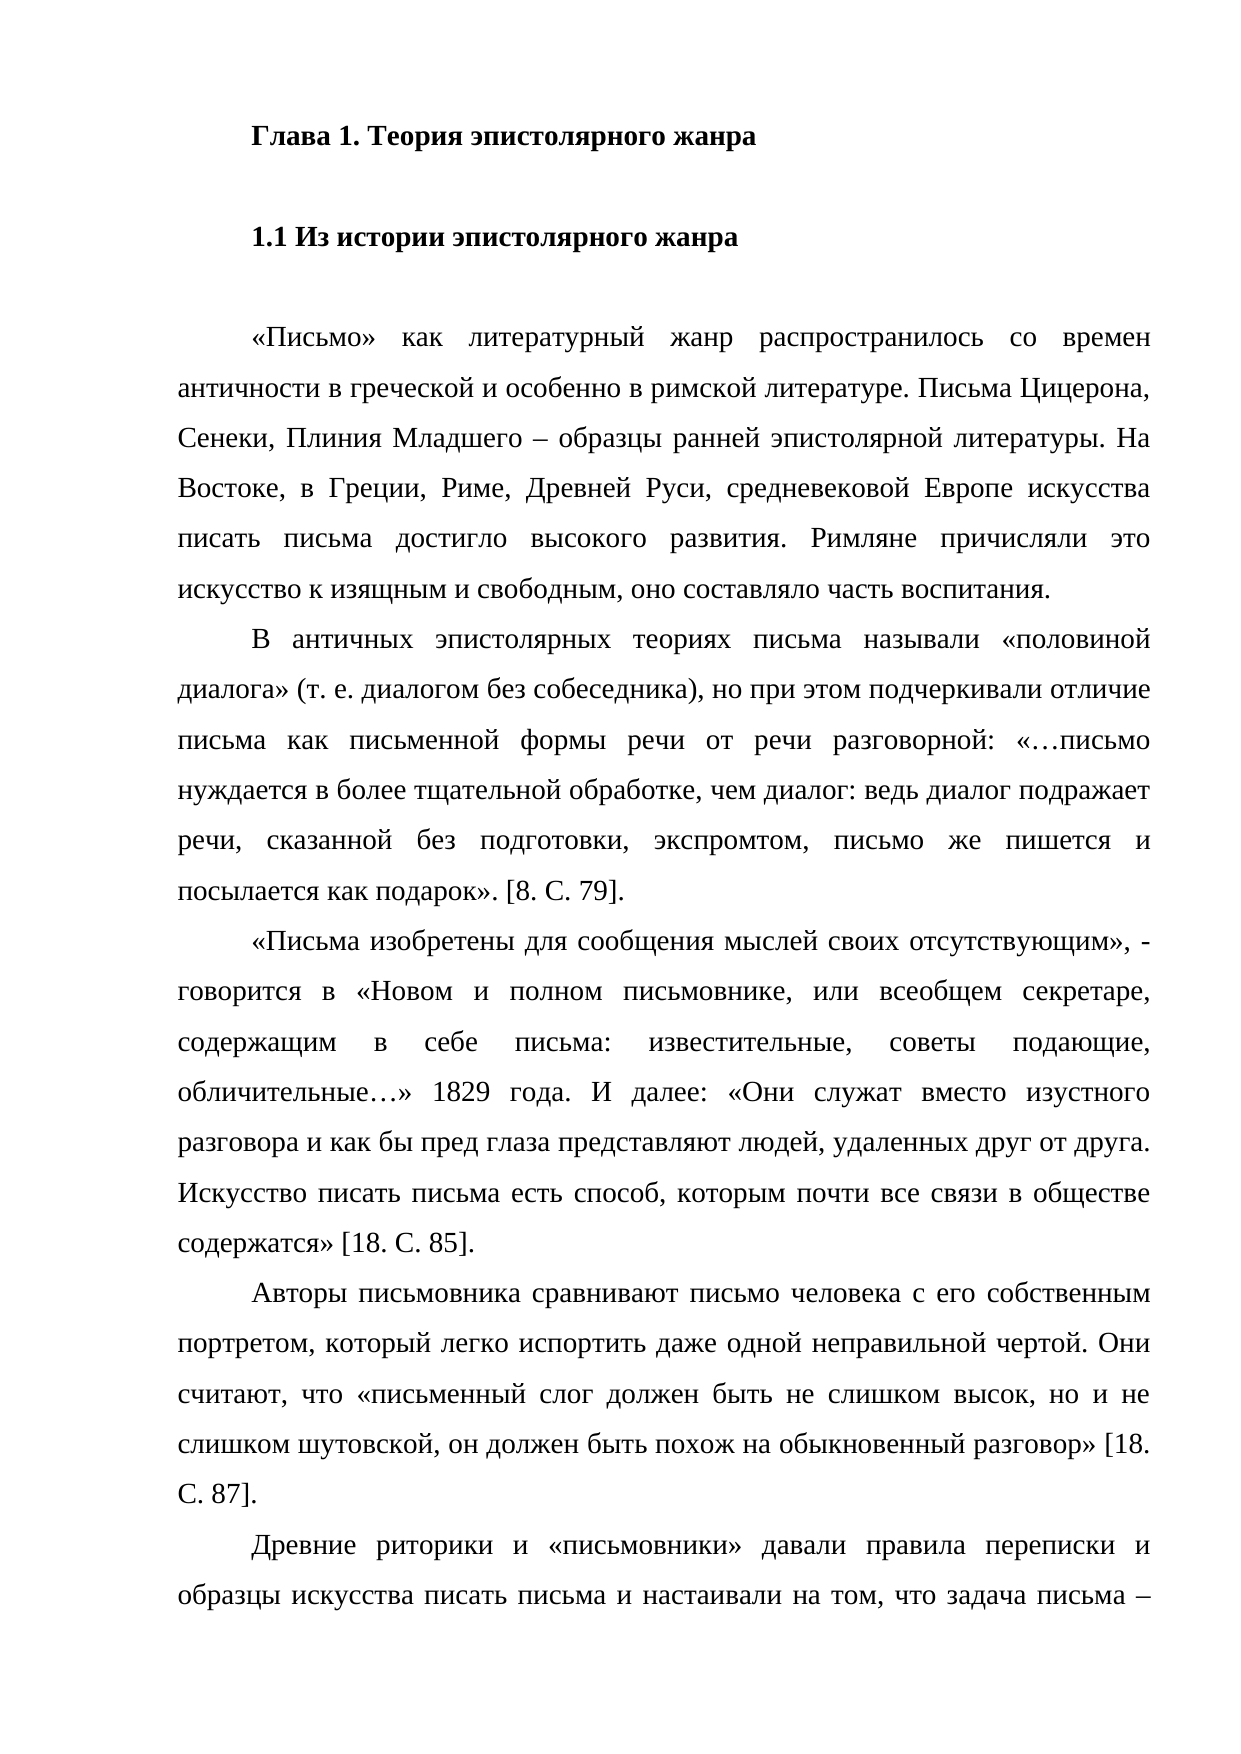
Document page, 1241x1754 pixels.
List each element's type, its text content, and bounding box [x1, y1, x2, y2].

text 1.1 Из истории эпистолярного жанра [177, 219, 1152, 252]
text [177, 1527, 1152, 1611]
text В античных эпистолярных теориях письма называли «половиной диалога» (т. е. диалогом без собеседника), но при этом подчеркивали отличие письма как письменной формы речи от речи разговорной: «…письмо нуждается в более тщательной обработке, чем диалог: ведь диалог подражает речи, сказанной без подготовки, экспромтом, письмо же пишется и посылается как подарок». [8. С. 79]. [177, 621, 1152, 906]
text «Письма изобретены для сообщения мыслей своих отсутствующим», - говорится в «Новом и полном письмовнике, или всеобщем секретаре, содержащим в себе письма: известительные, советы подающие, обличительные…» 1829 года. И далее: «Они служат вместо изустного разговора и как бы пред глаза представляют людей, удаленных друг от друга. Искусство писать письма есть способ, которым почти все связи в обществе содержатся» [18. С. 85]. [177, 923, 1152, 1258]
text Авторы письмовника сравнивают письмо человека с его собственным портретом, который легко испортить даже одной неправильной чертой. Они считают, что «письменный слог должен быть не слишком высок, но и не слишком шутовской, он должен быть похож на обыкновенный разговор» [18. С. 87]. [177, 1275, 1152, 1510]
text Глава 1. Теория эпистолярного жанра [177, 118, 1152, 152]
text «Письмо» как литературный жанр распространилось со времен античности в греческой и особенно в римской литературе. Письма Цицерона, Сенеки, Плиния Младшего – образцы ранней эпистолярной литературы. На Востоке, в Греции, Риме, Древней Руси, средневековой Европе искусства писать письма достигло высокого развития. Римляне причисляли это искусство к изящным и свободным, оно составляло часть воспитания. [177, 319, 1152, 604]
